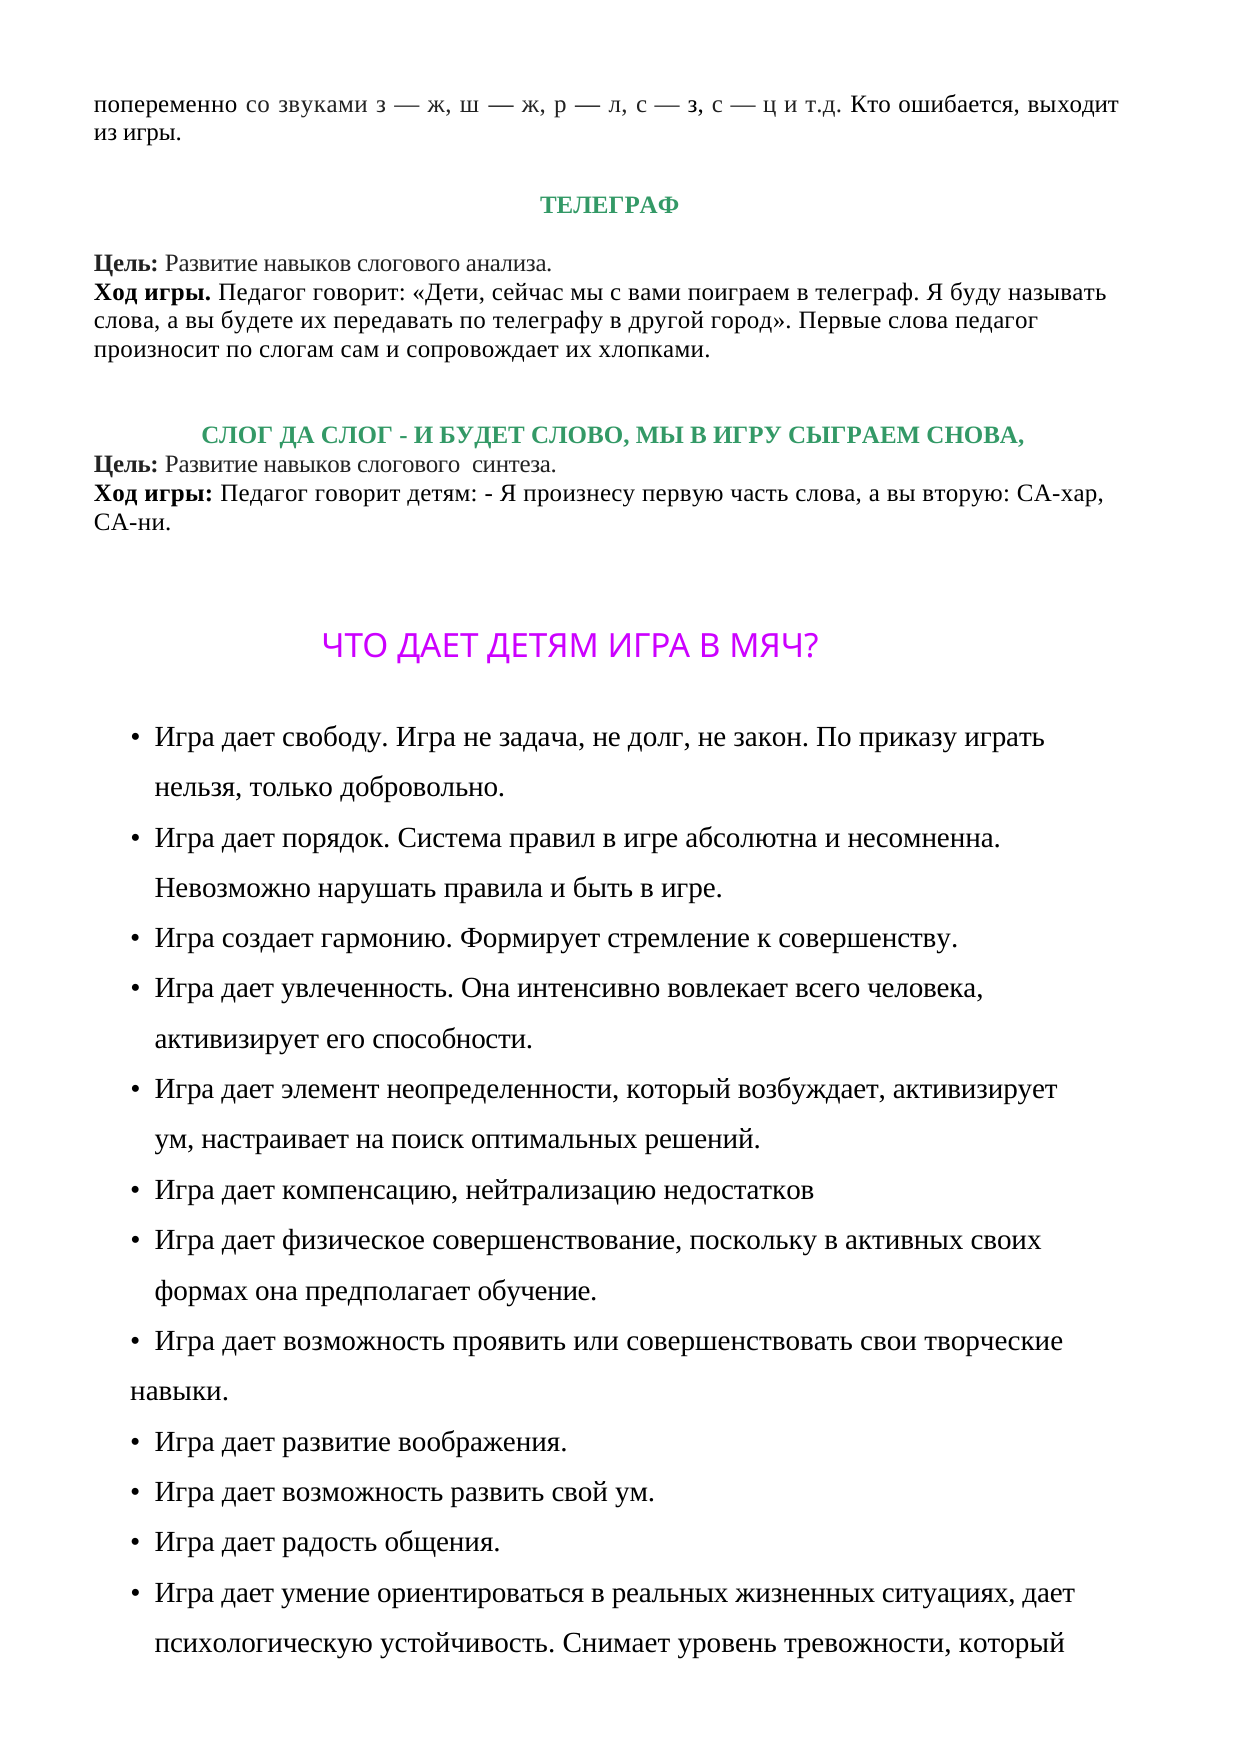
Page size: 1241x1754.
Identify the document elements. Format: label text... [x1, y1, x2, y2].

list Игра создает гармонию. Формирует стремление к совершенству. [130, 920, 1125, 954]
text СЛОГ ДА СЛОГ - И БУДЕТ СЛОВО, МЫ В ИГРУ СЫГРАЕМ СНОВА, [94, 420, 1125, 449]
list Игра дает радость общения. [130, 1524, 1125, 1558]
text ЧТО ДАЕТ ДЕТЯМ ИГРА В МЯЧ? [94, 622, 1046, 667]
list Игра дает возможность развить свой ум. [130, 1474, 1125, 1508]
list Игра дает физическое совершенствование, поскольку в активных своих формах она предполагает обучение. [130, 1222, 1125, 1306]
list Игра дает возможность проявить или совершенствовать свои творческие навыки. [130, 1323, 1125, 1407]
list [130, 1575, 1085, 1658]
list Игра дает развитие воображения. [130, 1424, 1125, 1457]
text Ход игры. Педагог говорит: «Дети, сейчас мы с вами поиграем в телеграф. Я буду называть слова, а вы будете их передавать по телеграфу в другой город». Первые слова педагог произносит по слогам сам и сопровождает их хлопками. [94, 277, 1125, 363]
text Цель: Развитие навыков слогового анализа. [94, 248, 1125, 277]
list Игра дает порядок. Система правил в игре абсолютна и несомненна. Невозможно нарушать правила и быть в игре. [130, 820, 1085, 903]
text Ход игры: Педагог говорит детям: - Я произнесу первую часть слова, а вы вторую: СА-хар, СА-ни. [94, 478, 1125, 535]
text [94, 89, 1119, 146]
list Игра дает увлеченность. Она интенсивно вовлекает всего человека, активизирует его способности. [130, 971, 1046, 1054]
text ТЕЛЕГРАФ [94, 190, 1125, 219]
list Игра дает свободу. Игра не задача, не долг, не закон. По приказу играть нельзя, только добровольно. [130, 719, 1046, 803]
list Игра дает элемент неопределенности, который возбуждает, активизирует ум, настраивает на поиск оптимальных решений. [130, 1071, 1085, 1155]
list Игра дает компенсацию, нейтрализацию недостатков [130, 1172, 1125, 1206]
text Цель: Развитие навыков слогового синтеза. [94, 449, 1125, 478]
